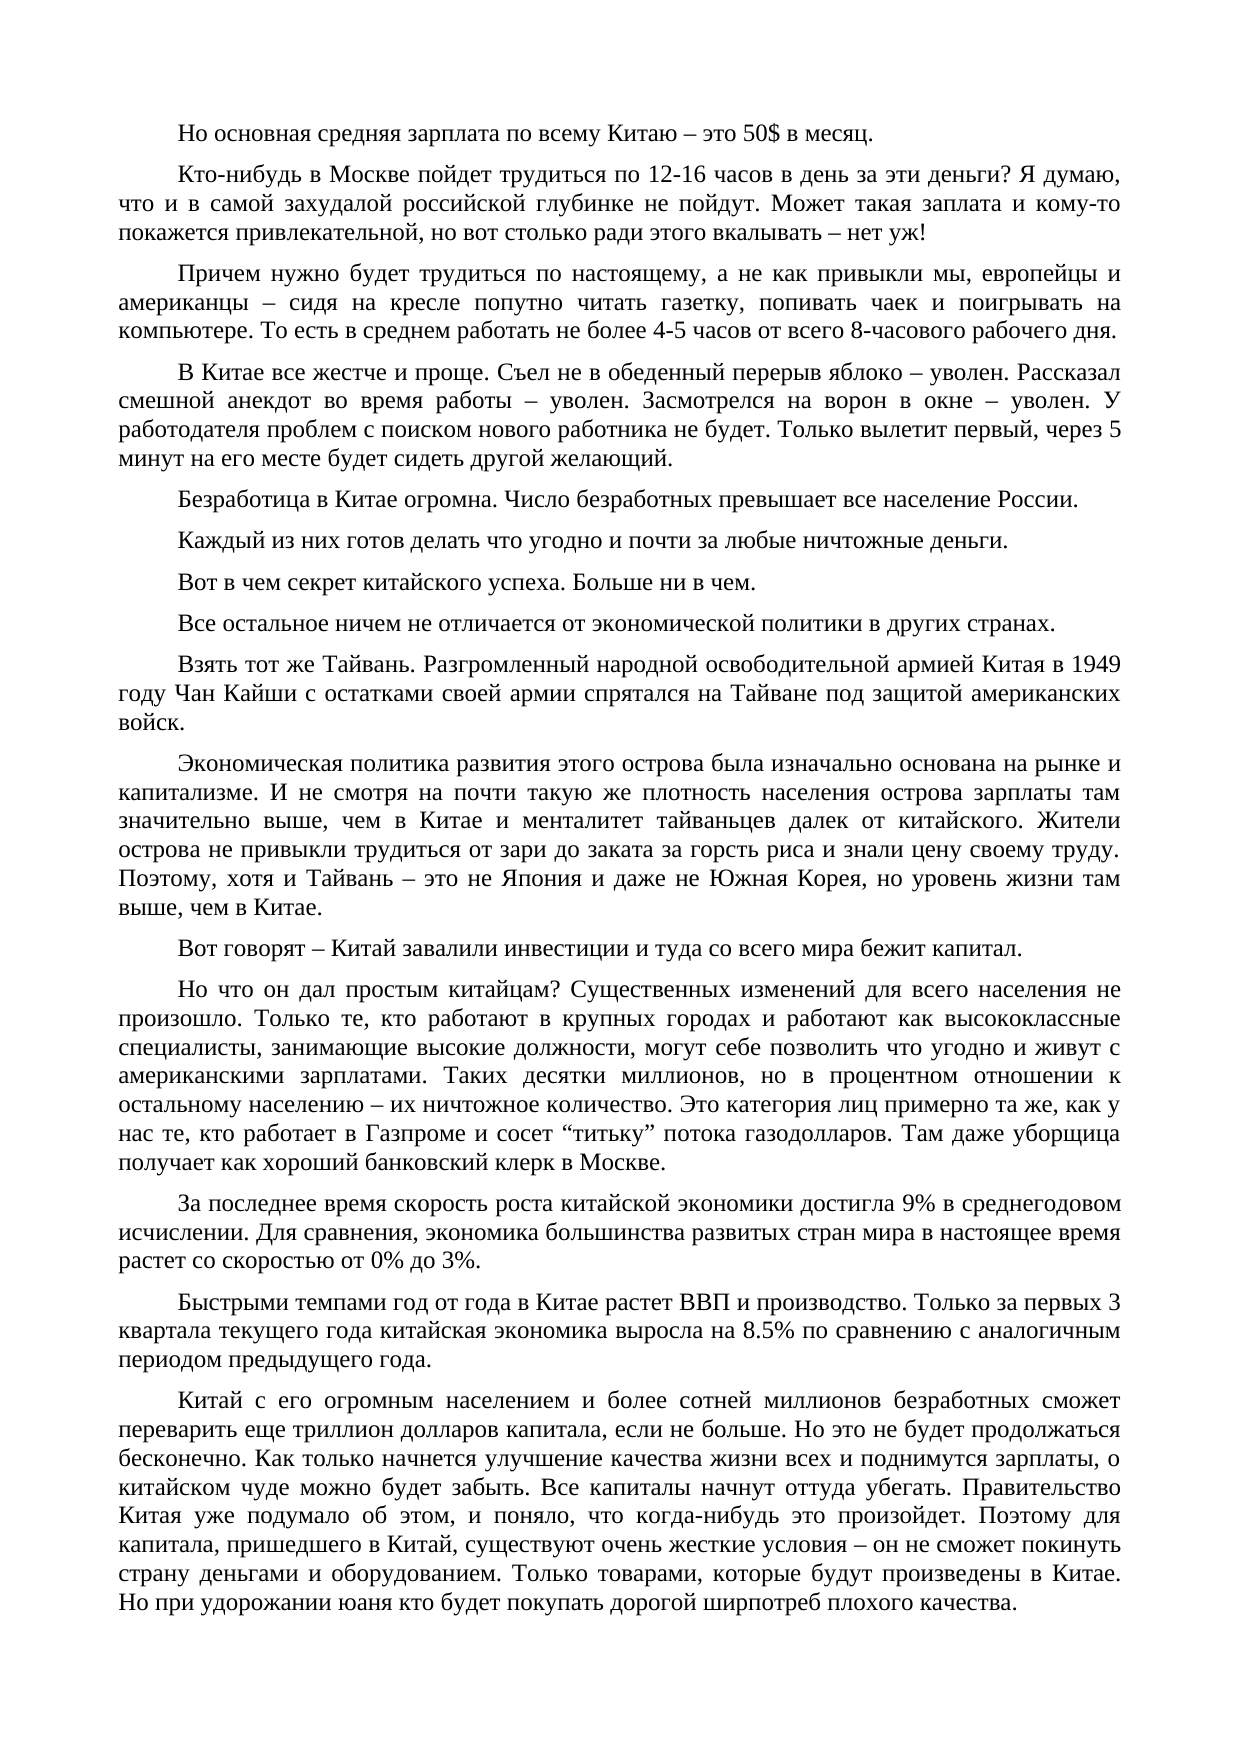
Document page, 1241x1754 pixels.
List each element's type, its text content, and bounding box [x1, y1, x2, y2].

text Безработица в Китае огромна. Число безработных превышает все население России. [118, 484, 1122, 513]
text Быстрыми темпами год от года в Китае растет ВВП и производство. Только за первых 3 квартала текущего года китайская экономика выросла на 8.5% по сравнению с аналогичным периодом предыдущего года. [118, 1287, 1122, 1373]
text Но основная средняя зарплата по всему Китаю – это 50$ в месяц. [118, 118, 1122, 147]
text Вот в чем секрет китайского успеха. Больше ни в чем. [118, 567, 1122, 596]
text Китай с его огромным населением и более сотней миллионов безработных сможет переварить еще триллион долларов капитала, если не больше. Но это не будет продолжаться бесконечно. Как только начнется улучшение качества жизни всех и поднимутся зарплаты, о китайском чуде можно будет забыть. Все капиталы начнут оттуда убегать. Правительство Китая уже подумало об этом, и поняло, что когда-нибудь это произойдет. Поэтому для капитала, пришедшего в Китай, существуют очень жесткие условия – он не сможет покинуть страну деньгами и оборудованием. Только товарами, которые будут произведены в Китае. Но при удорожании юаня кто будет покупать дорогой ширпотреб плохого качества. [118, 1386, 1122, 1616]
text Вот говорят – Китай завалили инвестиции и туда со всего мира бежит капитал. [118, 933, 1122, 962]
text Каждый из них готов делать что угодно и почти за любые ничтожные деньги. [118, 526, 1122, 554]
text За последнее время скорость роста китайской экономики достигла 9% в среднегодовом исчислении. Для сравнения, экономика большинства развитых стран мира в настоящее время растет со скоростью от 0% до 3%. [118, 1188, 1122, 1274]
text Причем нужно будет трудиться по настоящему, а не как привыкли мы, европейцы и американцы – сидя на кресле попутно читать газетку, попивать чаек и поигрывать на компьютере. То есть в среднем работать не более 4-5 часов от всего 8-часового рабочего дня. [118, 258, 1122, 344]
text Взять тот же Тайвань. Разгромленный народной освободительной армией Китая в 1949 году Чан Кайши с остатками своей армии спрятался на Тайване под защитой американских войск. [118, 649, 1122, 736]
text Но что он дал простым китайцам? Существенных изменений для всего населения не произошло. Только те, кто работают в крупных городах и работают как высококлассные специалисты, занимающие высокие должности, могут себе позволить что угодно и живут с американскими зарплатами. Таких десятки миллионов, но в процентном отношении к остальному населению – их ничтожное количество. Это категория лиц примерно та же, как у нас те, кто работает в Газпроме и сосет “титьку” потока газодолларов. Там даже уборщица получает как хороший банковский клерк в Москве. [118, 974, 1122, 1176]
text Экономическая политика развития этого острова была изначально основана на рынке и капитализме. И не смотря на почти такую же плотность населения острова зарплаты там значительно выше, чем в Китае и менталитет тайваньцев далек от китайского. Жители острова не привыкли трудиться от зари до заката за горсть риса и знали цену своему труду. Поэтому, хотя и Тайвань – это не Япония и даже не Южная Корея, но уровень жизни там выше, чем в Китае. [118, 748, 1122, 921]
text Кто-нибудь в Москве пойдет трудиться по 12-16 часов в день за эти деньги? Я думаю, что и в самой захудалой российской глубинке не пойдут. Может такая заплата и кому-то покажется привлекательной, но вот столько ради этого вкалывать – нет уж! [118, 159, 1122, 246]
text Все остальное ничем не отличается от экономической политики в других странах. [118, 608, 1122, 637]
text В Китае все жестче и проще. Съел не в обеденный перерыв яблоко – уволен. Рассказал смешной анекдот во время работы – уволен. Засмотрелся на ворон в окне – уволен. У работодателя проблем с поиском нового работника не будет. Только вылетит первый, через 5 минут на его месте будет сидеть другой желающий. [118, 357, 1122, 472]
